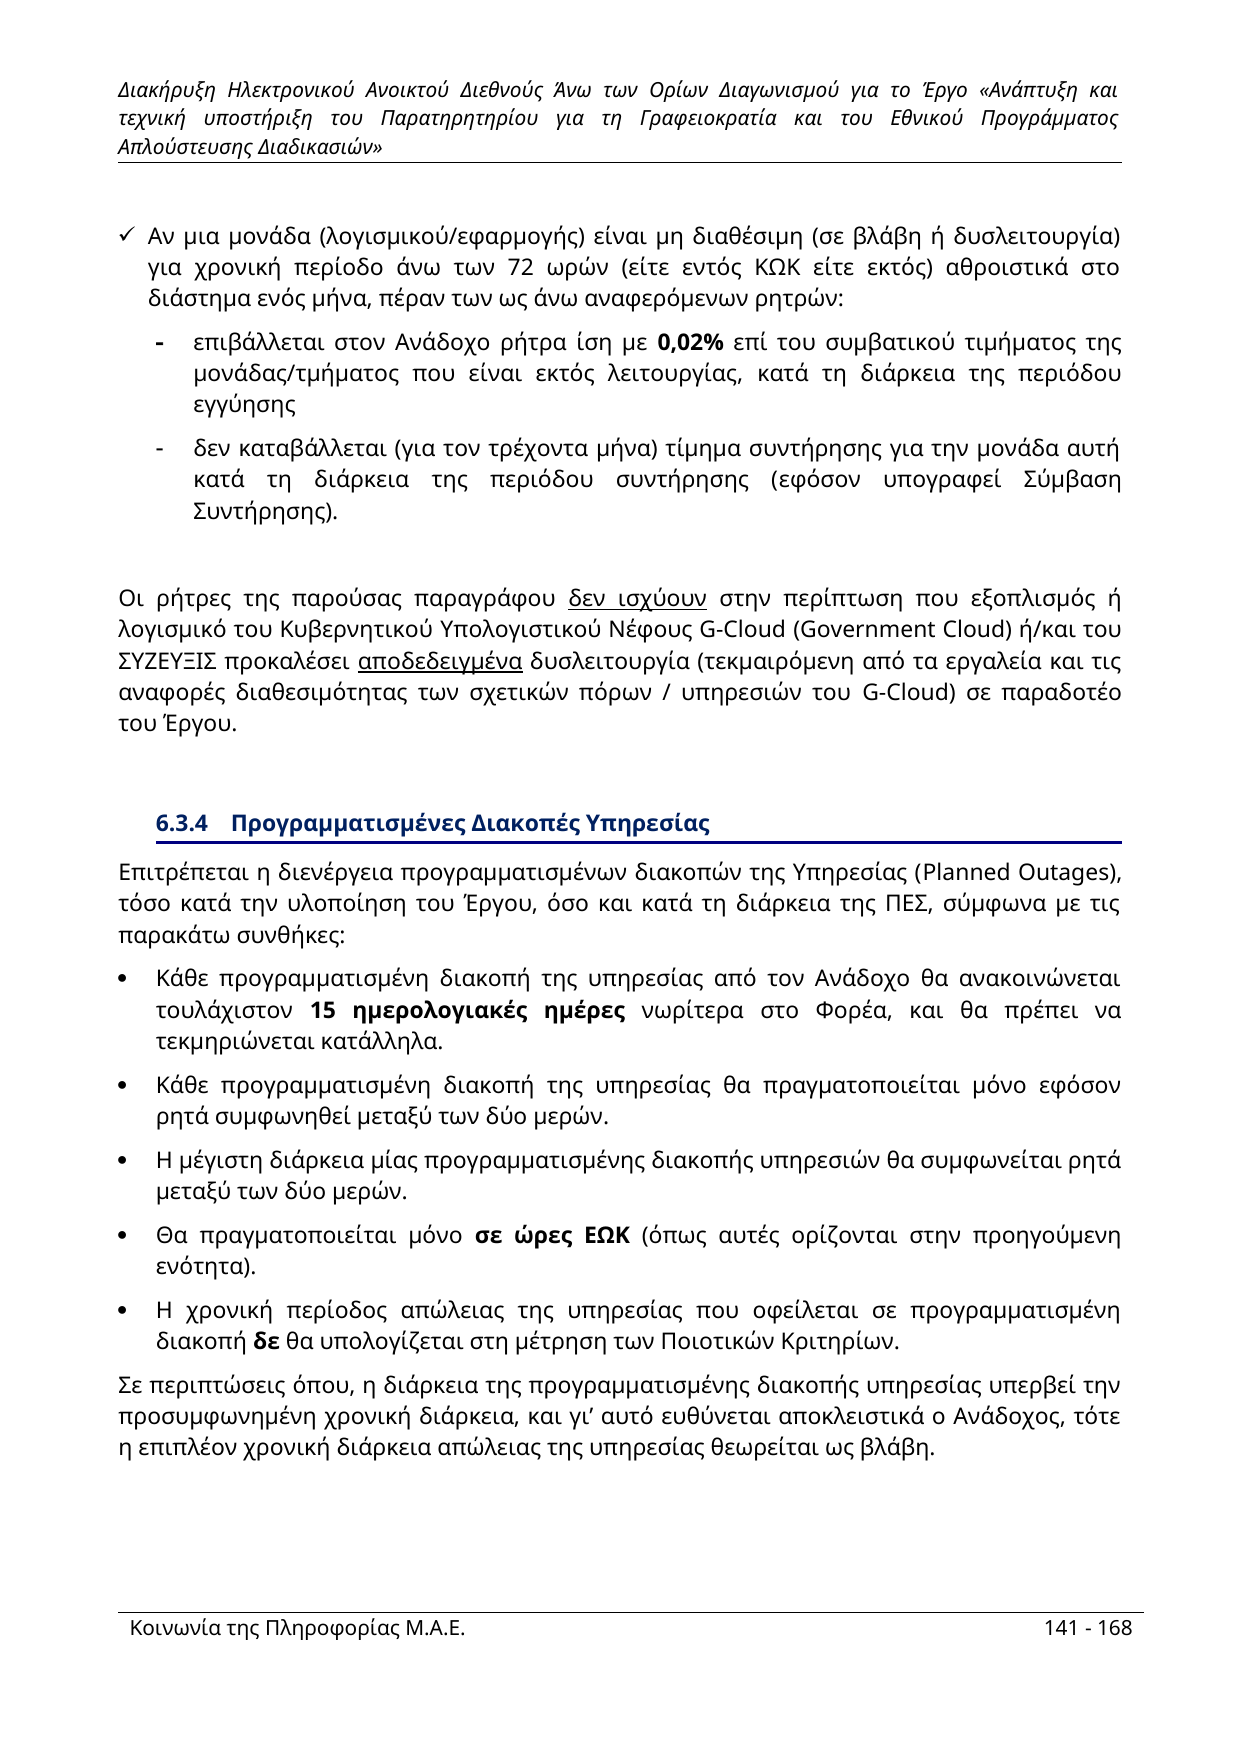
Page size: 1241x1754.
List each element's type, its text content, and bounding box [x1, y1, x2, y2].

text Επιτρέπεται η διενέργεια προγραμματισμένων διακοπών της Υπηρεσίας (Planned Outages), τόσο κατά την υλοποίηση του Έργου, όσο και κατά τη διάρκεια της ΠΕΣ, σύμφωνα με τις παρακάτω συνθήκες: [118, 856, 1122, 950]
list Η χρονική περίοδος απώλειας της υπηρεσίας που οφείλεται σε προγραμματισμένη διακοπή δε θα υπολογίζεται στη μέτρηση των Ποιοτικών Κριτηρίων. [118, 1294, 1122, 1356]
list Θα πραγματοποιείται μόνο σε ώρες ΕΩΚ (όπως αυτές ορίζονται στην προηγούμενη ενότητα). [118, 1219, 1122, 1281]
list επιβάλλεται στον Ανάδοχο ρήτρα ίση με 0,02% επί του συμβατικού τιμήματος της μονάδας/τμήματος που είναι εκτός λειτουργίας, κατά τη διάρκεια της περιόδου εγγύησης [156, 326, 1122, 420]
subtitle Προγραμματισμένες Διακοπές Υπηρεσίας [156, 807, 1122, 841]
list Αν μια μονάδα (λογισμικού/εφαρμογής) είναι μη διαθέσιμη (σε βλάβη ή δυσλειτουργία) για χρονική περίοδο άνω των 72 ωρών (είτε εντός ΚΩΚ είτε εκτός) αθροιστικά στο διάστημα ενός μήνα, πέραν των ως άνω αναφερόμενων ρητρών: [117, 220, 1122, 313]
list Κάθε προγραμματισμένη διακοπή της υπηρεσίας θα πραγματοποιείται μόνο εφόσον ρητά συμφωνηθεί μεταξύ των δύο μερών. [118, 1069, 1122, 1131]
list Η μέγιστη διάρκεια μίας προγραμματισμένης διακοπής υπηρεσιών θα συμφωνείται ρητά μεταξύ των δύο μερών. [118, 1144, 1122, 1206]
text Οι ρήτρες της παρούσας παραγράφου δεν ισχύουν στην περίπτωση που εξοπλισμός ή λογισμικό του Κυβερνητικού Υπολογιστικού Νέφους G-Cloud (Government Cloud) ή/και του ΣΥΖΕΥΞΙΣ προκαλέσει αποδεδειγμένα δυσλειτουργία (τεκμαιρόμενη από τα εργαλεία και τις αναφορές διαθεσιμότητας των σχετικών πόρων / υπηρεσιών του G-Cloud) σε παραδοτέο του Έργου. [118, 582, 1122, 738]
list δεν καταβάλλεται (για τον τρέχοντα μήνα) τίμημα συντήρησης για την μονάδα αυτή κατά τη διάρκεια της περιόδου συντήρησης (εφόσον υπογραφεί Σύμβαση Συντήρησης). [156, 432, 1122, 526]
list Κάθε προγραμματισμένη διακοπή της υπηρεσίας από τον Ανάδοχο θα ανακοινώνεται τουλάχιστον 15 ημερολογιακές ημέρες νωρίτερα στο Φορέα, και θα πρέπει να τεκμηριώνεται κατάλληλα. [118, 962, 1122, 1056]
text Σε περιπτώσεις όπου, η διάρκεια της προγραμματισμένης διακοπής υπηρεσίας υπερβεί την προσυμφωνημένη χρονική διάρκεια, και γι’ αυτό ευθύνεται αποκλειστικά ο Ανάδοχος, τότε η επιπλέον χρονική διάρκεια απώλειας της υπηρεσίας θεωρείται ως βλάβη. [118, 1369, 1122, 1462]
